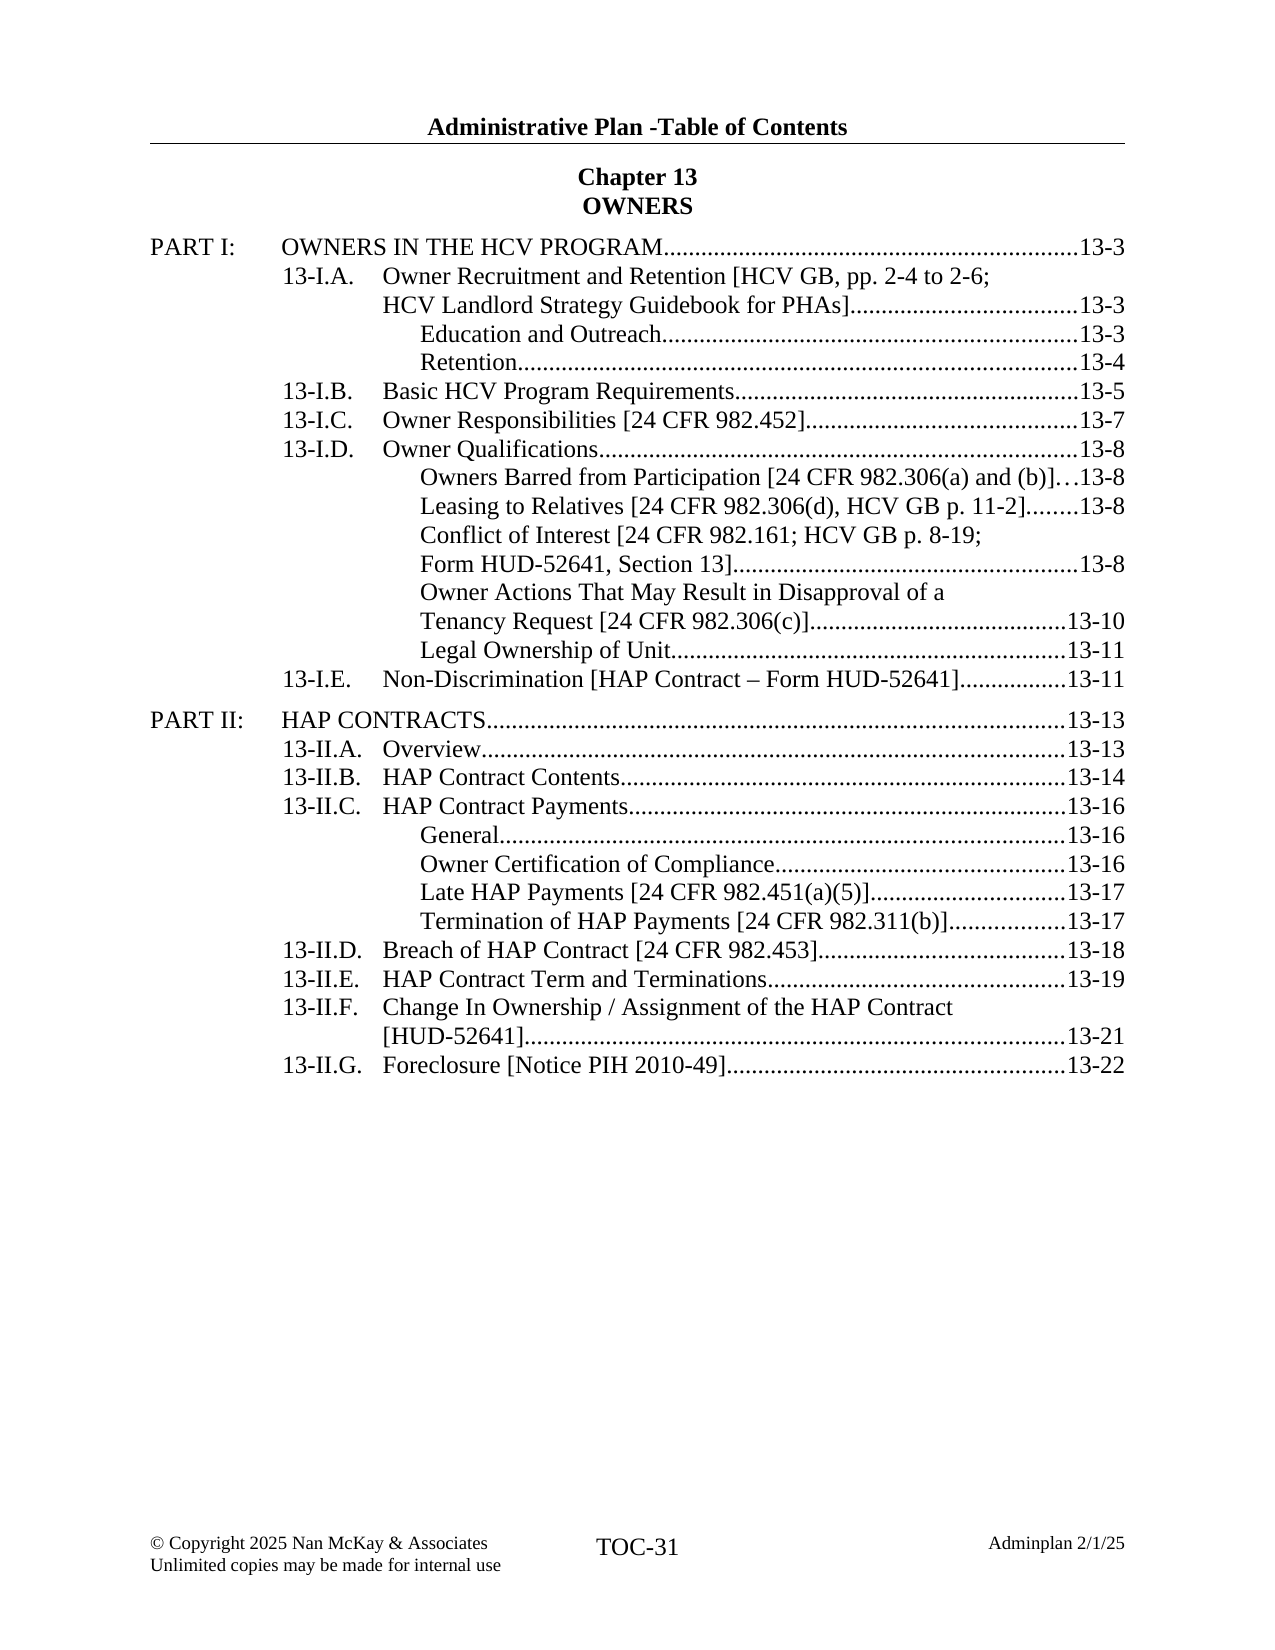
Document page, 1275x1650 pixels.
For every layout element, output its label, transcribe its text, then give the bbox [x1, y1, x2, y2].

text PART II: HAP CONTRACTS 13-13 [150, 705, 1125, 734]
text Education and Outreach 13-3 [420, 319, 1125, 347]
text Termination of HAP Payments [24 CFR 982.311(b)] 13-17 [420, 906, 1125, 935]
text Conflict of Interest [24 CFR 982.161; HCV GB p. 8-19; Form HUD-52641, Section 13] 13-8 [420, 520, 1125, 577]
text Owner Certification of Compliance 13-16 [420, 849, 1125, 877]
text 13-II.E. HAP Contract Term and Terminations 13-19 [282, 964, 1125, 992]
text Late HAP Payments [24 CFR 982.451(a)(5)] 13-17 [420, 877, 1125, 906]
text 13-II.D. Breach of HAP Contract [24 CFR 982.453] 13-18 [282, 935, 1125, 964]
text Owner Actions That May Result in Disapproval of a Tenancy Request [24 CFR 982.306(c)] 13-10 [420, 577, 1125, 635]
text PART I: OWNERS IN THE HCV PROGRAM 13-3 [150, 232, 1125, 261]
text 13-II.B. HAP Contract Contents 13-14 [282, 762, 1125, 791]
text 13-I.C. Owner Responsibilities [24 CFR 982.452] 13-7 [282, 405, 1125, 434]
title Chapter 13 [150, 162, 1125, 191]
text General 13-16 [420, 820, 1125, 849]
text 13-II.A. Overview 13-13 [282, 734, 1125, 762]
text 13-I.B. Basic HCV Program Requirements 13-5 [282, 376, 1125, 405]
text Legal Ownership of Unit 13-11 [420, 635, 1125, 664]
text 13-II.C. HAP Contract Payments 13-16 [282, 791, 1125, 820]
text 13-I.E. Non-Discrimination [HAP Contract – Form HUD-52641] 13-11 [282, 664, 1125, 692]
text Retention 13-4 [420, 347, 1125, 376]
text Owners Barred from Participation [24 CFR 982.306(a) and (b)] 13-8 [420, 462, 1125, 491]
text 13-I.A. Owner Recruitment and Retention [HCV GB, pp. 2-4 to 2-6; HCV Landlord Strategy Guidebook for PHAs] 13-3 [282, 261, 1125, 319]
text Leasing to Relatives [24 CFR 982.306(d), HCV GB p. 11-2] 13-8 [420, 491, 1125, 520]
title OWNERS [150, 191, 1125, 220]
text 13-II.F. Change In Ownership / Assignment of the HAP Contract [HUD-52641] 13-21 [282, 992, 1125, 1050]
text 13-I.D. Owner Qualifications 13-8 [282, 434, 1125, 462]
text 13-II.G. Foreclosure [Notice PIH 2010-49] 13-22 [282, 1050, 1125, 1079]
